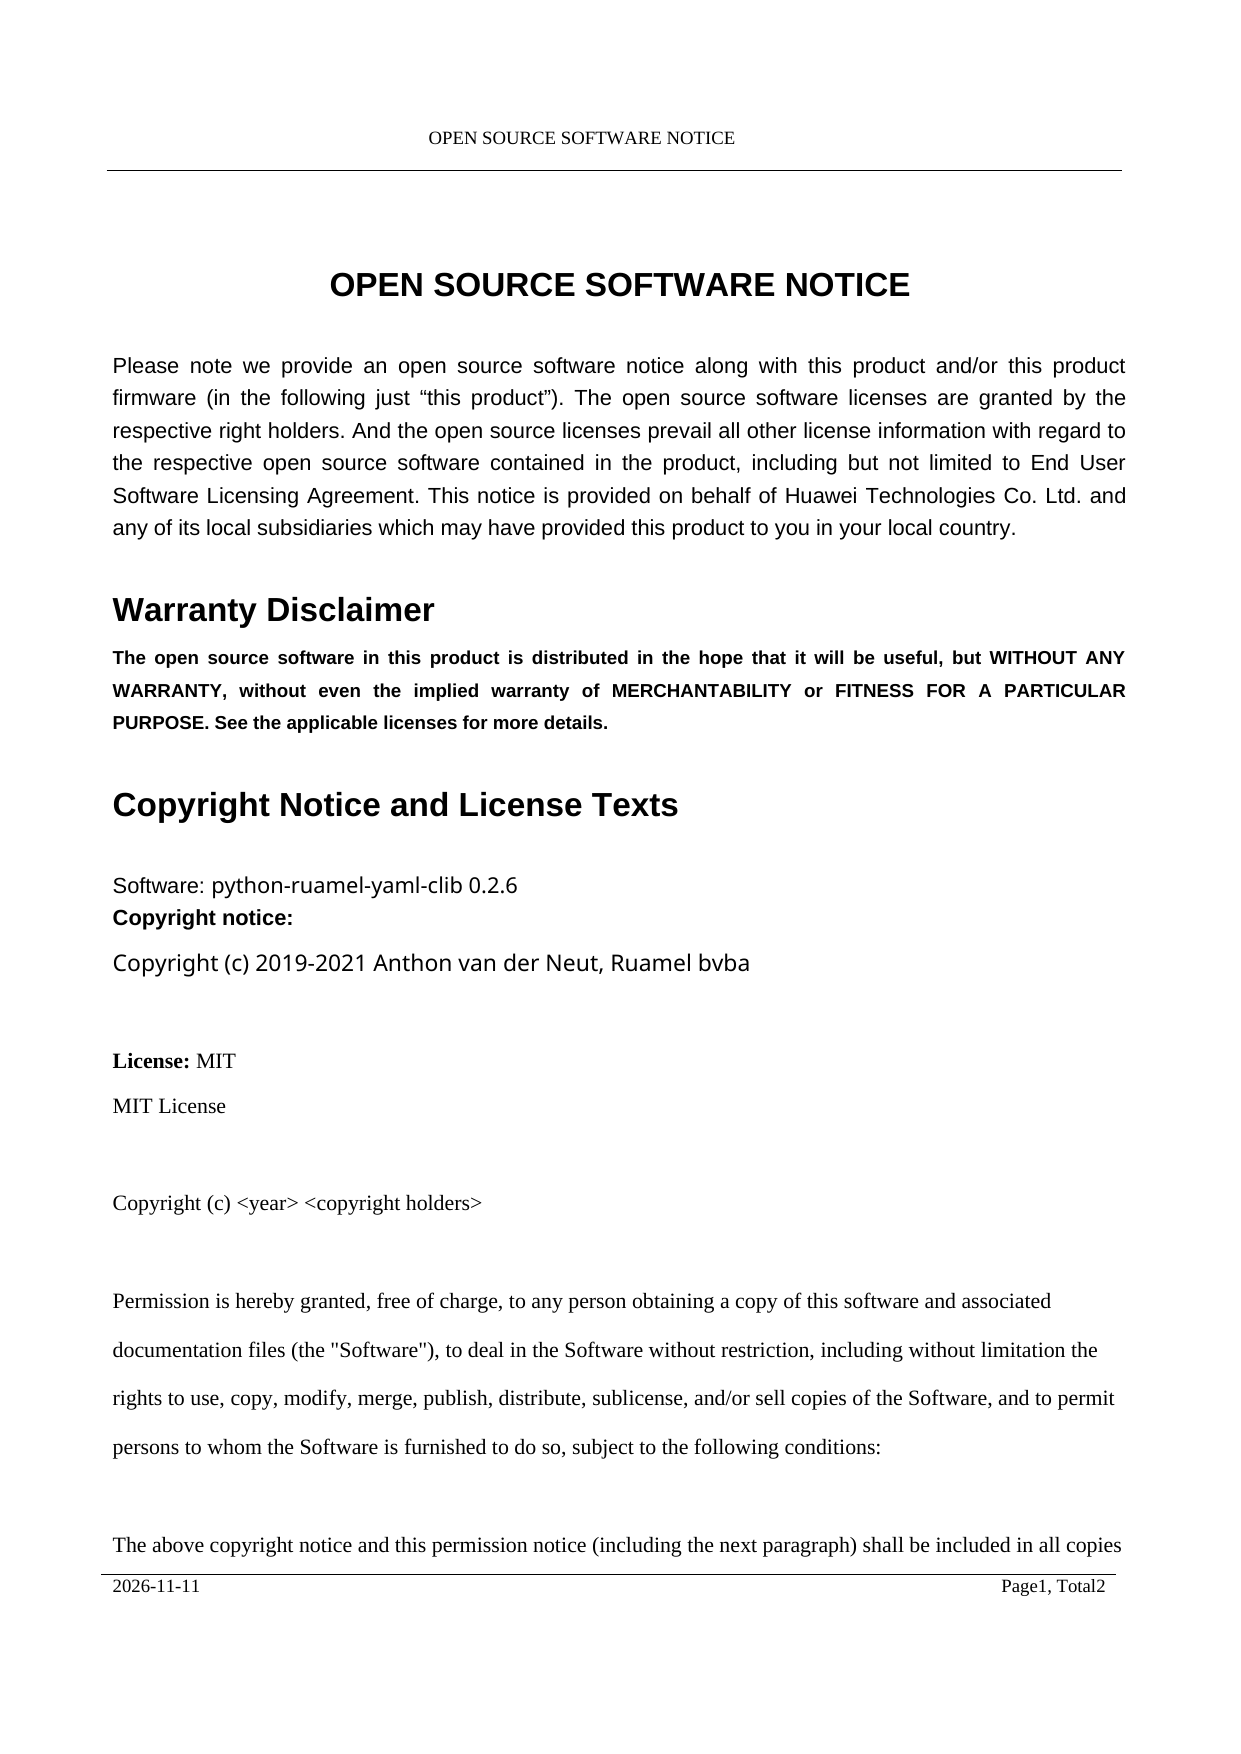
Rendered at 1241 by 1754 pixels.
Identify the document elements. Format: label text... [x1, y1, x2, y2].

text License: MIT [112, 1044, 1128, 1077]
text Copyright notice: [112, 901, 1128, 934]
text Copyright (c) 2019-2021 Anthon van der Neut, Ruamel bvba [112, 947, 1128, 1028]
text Software: python-ruamel-yaml-clib 0.2.6 [112, 869, 1128, 901]
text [112, 1089, 1128, 1560]
text OPEN SOURCE SOFTWARE NOTICE [112, 251, 1128, 316]
text Please note we provide an open source software notice along with this product and/or this product firmware (in the following just “this product”). The open source software licenses are granted by the respective right holders. And the open source licenses prevail all other license information with regard to the respective open source software contained in the product, including but not limited to End User Software Licensing Agreement. This notice is provided on behalf of Huawei Technologies Co. Ltd. and any of its local subsidiaries which may have provided this product to you in your local country. [112, 349, 1128, 544]
text Warranty Disclaimer [112, 576, 1128, 641]
text Copyright Notice and License Texts [112, 771, 1128, 836]
text The open source software in this product is distributed in the hope that it will be useful, but WITHOUT ANY WARRANTY, without even the implied warranty of MERCHANTABILITY or FITNESS FOR A PARTICULAR PURPOSE. See the applicable licenses for more details. [112, 641, 1128, 739]
